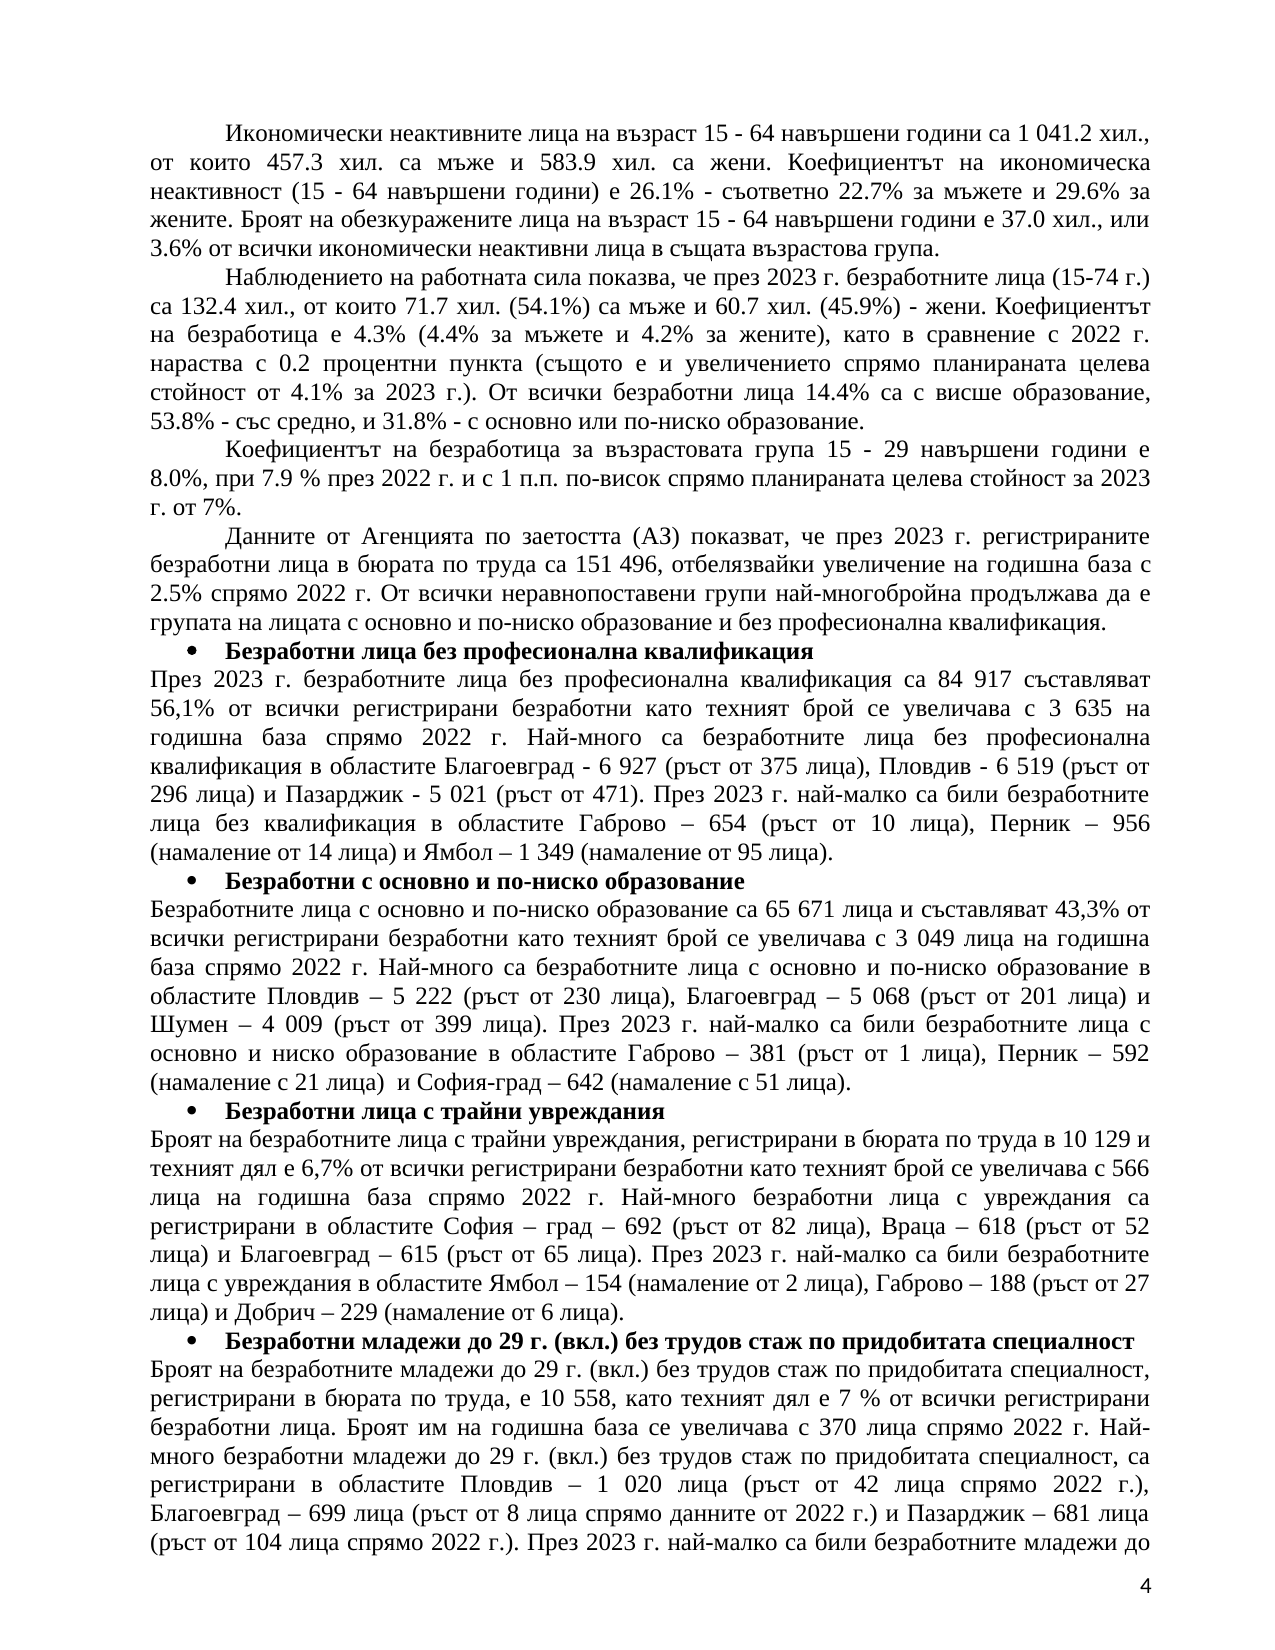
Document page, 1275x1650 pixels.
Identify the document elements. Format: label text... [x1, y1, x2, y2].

text Броят на безработните лица с трайни увреждания, регистрирани в бюрата по труда в 10 129 и техният дял е 6,7% от всички регистрирани безработни като техният брой се увеличава с 566 лица на годишна база спрямо 2022 г. Най-много безработни лица с увреждания са регистрирани в областите София – град – 692 (ръст от 82 лица), Враца – 618 (ръст от 52 лица) и Благоевград – 615 (ръст от 65 лица). През 2023 г. най-малко са били безработните лица с увреждания в областите Ямбол – 154 (намаление от 2 лица), Габрово – 188 (ръст от 27 лица) и Добрич – 229 (намаление от 6 лица). [150, 1124, 1152, 1326]
list Безработни с основно и по-ниско образование [187, 866, 1152, 894]
text Наблюдението на работната сила показва, че през 2023 г. безработните лица (15-74 г.) са 132.4 хил., от които 71.7 хил. (54.1%) са мъже и 60.7 хил. (45.9%) - жени. Коефициентът на безработица е 4.3% (4.4% за мъжете и 4.2% за жените), като в сравнение с 2022 г. нараства с 0.2 процентни пункта (същото е и увеличението спрямо планираната целева стойност от 4.1% за 2023 г.). От всички безработни лица 14.4% са с висше образование, 53.8% - със средно, и 31.8% - с основно или по-ниско образование. [150, 262, 1152, 434]
list Безработни лица с трайни увреждания [187, 1096, 1152, 1124]
text Данните от Агенцията по заетостта (АЗ) показват, че през 2023 г. регистрираните безработни лица в бюрата по труда са 151 496, отбелязвайки увеличение на годишна база с 2.5% спрямо 2022 г. От всички неравнопоставени групи най-многобройна продължава да е групата на лицата с основно и по-ниско образование и без професионална квалификация. [150, 521, 1152, 636]
list Безработни младежи до 29 г. (вкл.) без трудов стаж по придобитата специалност [187, 1326, 1152, 1354]
text Икономически неактивните лица на възраст 15 - 64 навършени години са 1 041.2 хил., от които 457.3 хил. са мъже и 583.9 хил. са жени. Коефициентът на икономическа неактивност (15 - 64 навършени години) е 26.1% - съответно 22.7% за мъжете и 29.6% за жените. Броят на обезкуражените лица на възраст 15 - 64 навършени години е 37.0 хил., или 3.6% от всички икономически неактивни лица в същата възрастова група. [150, 118, 1152, 262]
text През 2023 г. безработните лица без професионална квалификация са 84 917 съставляват 56,1% от всички регистрирани безработни като техният брой се увеличава с 3 635 на годишна база спрямо 2022 г. Най-много са безработните лица без професионална квалификация в областите Благоевград - 6 927 (ръст от 375 лица), Пловдив - 6 519 (ръст от 296 лица) и Пазарджик - 5 021 (ръст от 471). През 2023 г. най-малко са били безработните лица без квалификация в областите Габрово – 654 (ръст от 10 лица), Перник – 956 (намаление от 14 лица) и Ямбол – 1 349 (намаление от 95 лица). [150, 664, 1152, 866]
text Безработните лица с основно и по-ниско образование са 65 671 лица и съставляват 43,3% от всички регистрирани безработни като техният брой се увеличава с 3 049 лица на годишна база спрямо 2022 г. Най-много са безработните лица с основно и по-ниско образование в областите Пловдив – 5 222 (ръст от 230 лица), Благоевград – 5 068 (ръст от 201 лица) и Шумен – 4 009 (ръст от 399 лица). През 2023 г. най-малко са били безработните лица с основно и ниско образование в областите Габрово – 381 (ръст от 1 лица), Перник – 592 (намаление с 21 лица) и София-град – 642 (намаление с 51 лица). [150, 894, 1152, 1096]
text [150, 1354, 1152, 1556]
list Безработни лица без професионална квалификация [187, 636, 1152, 664]
text Коефициентът на безработица за възрастовата група 15 - 29 навършени години е 8.0%, при 7.9 % през 2022 г. и с 1 п.п. по-висок спрямо планираната целева стойност за 2023 г. от 7%. [150, 434, 1152, 521]
